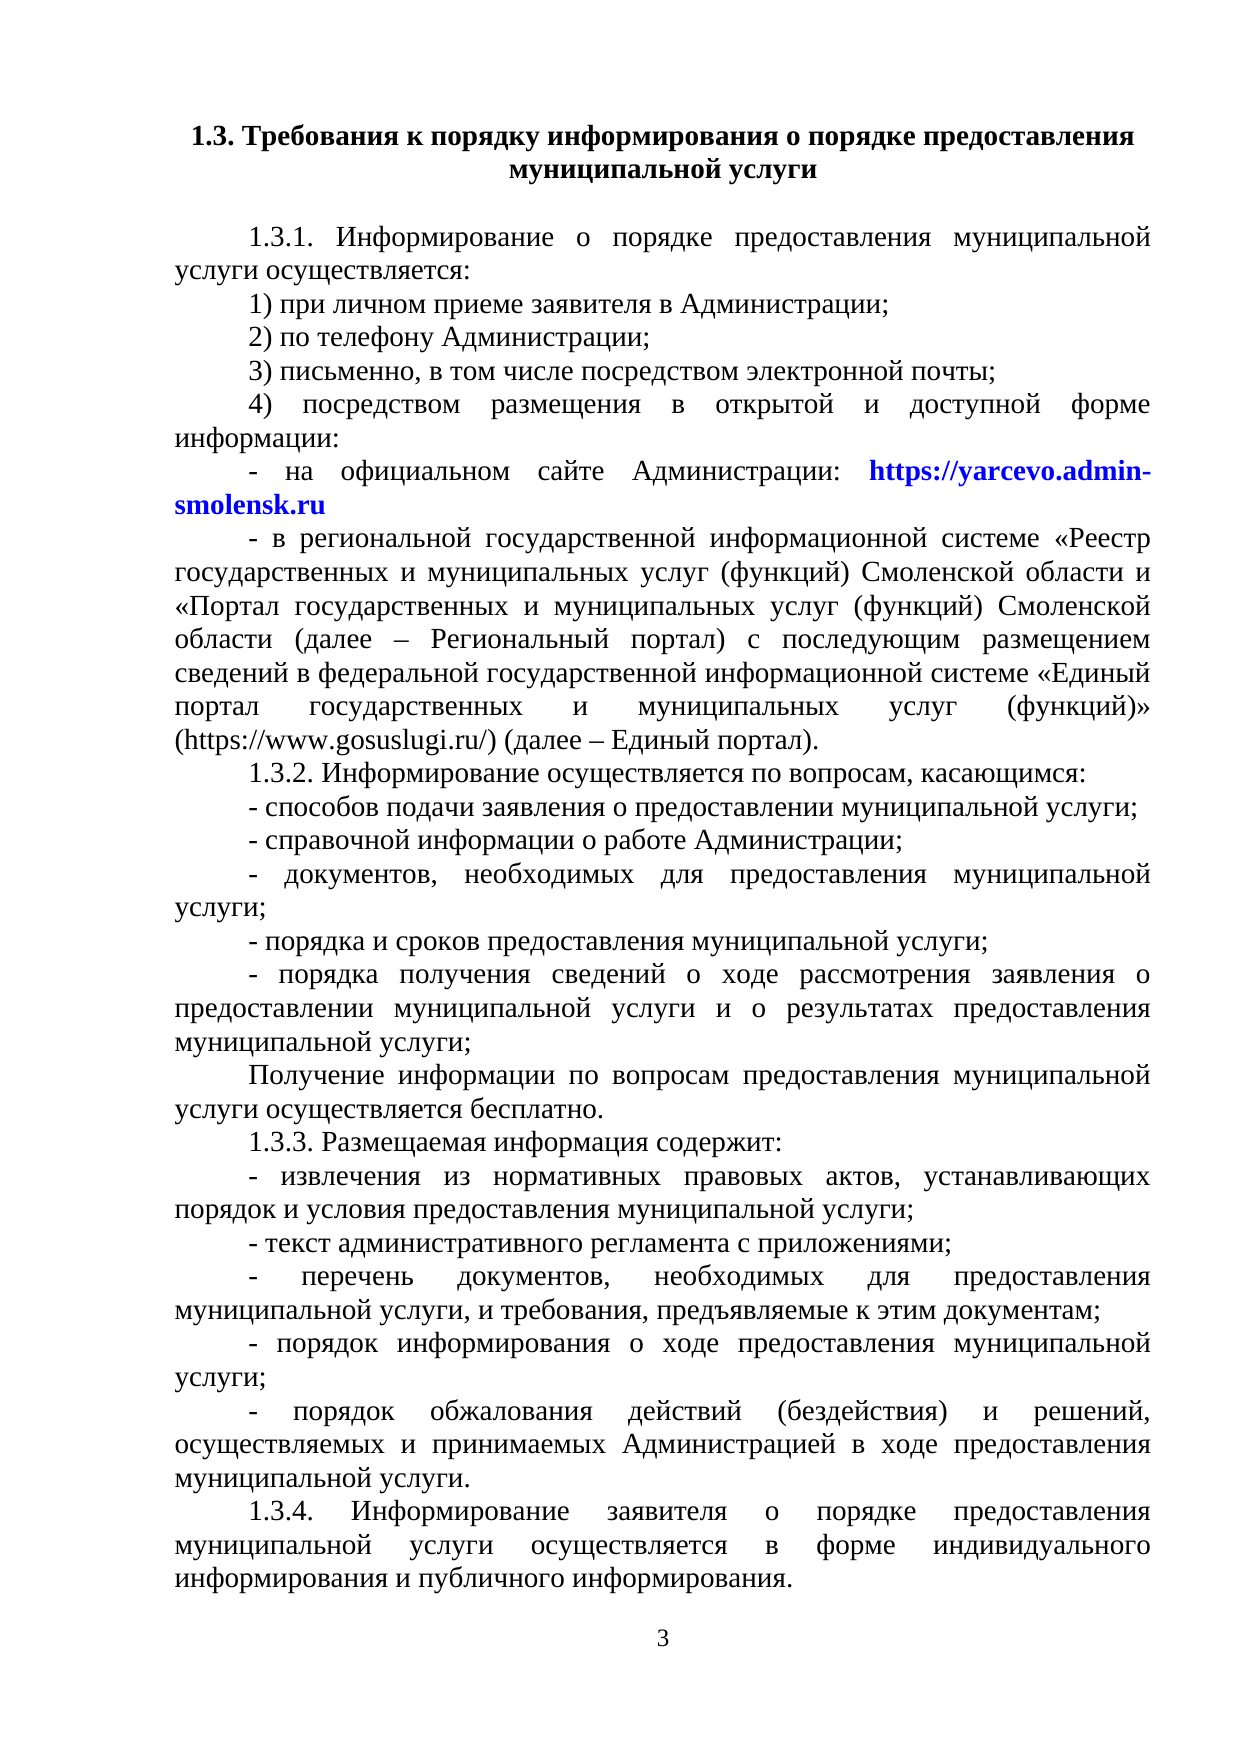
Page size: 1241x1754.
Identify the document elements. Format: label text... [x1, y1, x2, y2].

text - перечень документов, необходимых для предоставления муниципальной услуги, и требования, предъявляемые к этим документам; [174, 1258, 1152, 1326]
text - извлечения из нормативных правовых актов, устанавливающих порядок и условия предоставления муниципальной услуги; [174, 1158, 1152, 1225]
text - справочной информации о работе Администрации; [174, 822, 1152, 856]
text 1.3.1. Информирование о порядке предоставления муниципальной услуги осуществляется: [174, 219, 1152, 286]
text 1.3.2. Информирование осуществляется по вопросам, касающимся: [174, 755, 1152, 789]
text - в региональной государственной информационной системе «Реестр государственных и муниципальных услуг (функций) Смоленской области и «Портал государственных и муниципальных услуг (функций) Смоленской области (далее – Региональный портал) с последующим размещением сведений в федеральной государственной информационной системе «Единый портал государственных и муниципальных услуг (функций)» (https://www.gosuslugi.ru/) (далее – Единый портал). [174, 521, 1152, 755]
text - порядка получения сведений о ходе рассмотрения заявления о предоставлении муниципальной услуги и о результатах предоставления муниципальной услуги; [174, 957, 1152, 1057]
text - порядок обжалования действий (бездействия) и решений, осуществляемых и принимаемых Администрацией в ходе предоставления муниципальной услуги. [174, 1393, 1152, 1493]
text 3) письменно, в том числе посредством электронной почты; [174, 353, 1152, 386]
text - на официальном сайте Администрации: https://yarcevo.admin-smolensk.ru [174, 453, 1152, 521]
text - порядка и сроков предоставления муниципальной услуги; [174, 923, 1152, 957]
text - текст административного регламента с приложениями; [174, 1225, 1152, 1258]
text 4) посредством размещения в открытой и доступной форме информации: [174, 386, 1152, 453]
text 1.3.3. Размещаемая информация содержит: [174, 1124, 1152, 1158]
text - документов, необходимых для предоставления муниципальной услуги; [174, 856, 1152, 923]
text 1.3. Требования к порядку информирования о порядке предоставления муниципальной услуги [174, 118, 1152, 185]
text Получение информации по вопросам предоставления муниципальной услуги осуществляется бесплатно. [174, 1057, 1152, 1124]
text 1) при личном приеме заявителя в Администрации; [174, 286, 1152, 319]
text 2) по телефону Администрации; [174, 319, 1152, 353]
text 1.3.4. Информирование заявителя о порядке предоставления муниципальной услуги осуществляется в форме индивидуального информирования и публичного информирования. [174, 1493, 1152, 1594]
text - порядок информирования о ходе предоставления муниципальной услуги; [174, 1326, 1152, 1393]
text - способов подачи заявления о предоставлении муниципальной услуги; [174, 789, 1152, 822]
